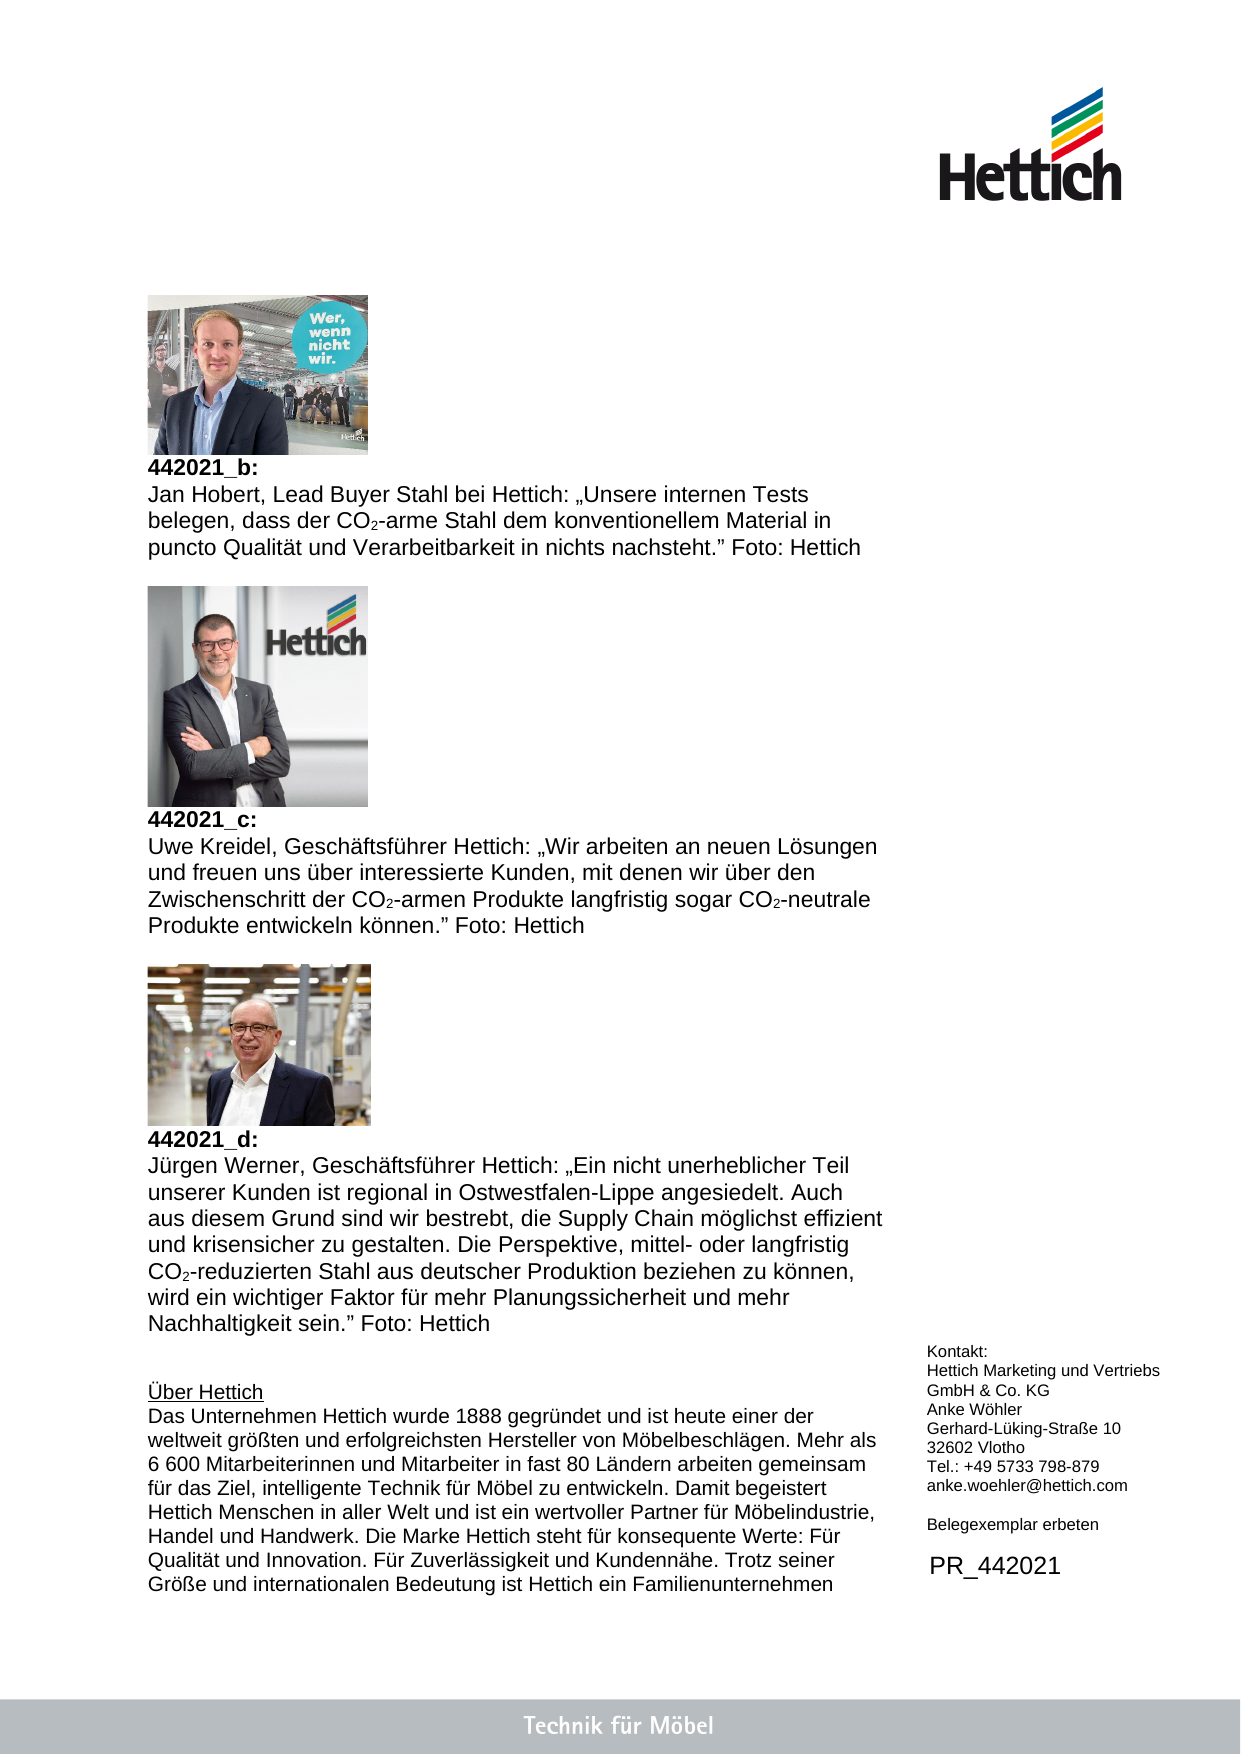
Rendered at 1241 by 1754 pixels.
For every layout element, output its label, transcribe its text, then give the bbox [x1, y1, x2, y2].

picture [147, 586, 368, 807]
text Jan Hobert, Lead Buyer Stahl bei Hettich: „Unsere internen Tests belegen, dass der CO2-arme Stahl dem konventionellem Material in puncto Qualität und Verarbeitbarkeit in nichts nachsteht.” Foto: Hettich [148, 481, 886, 560]
text 442021_c: Uwe Kreidel, Geschäftsführer Hettich: „Wir arbeiten an neuen Lösungen und freuen uns über interessierte Kunden, mit denen wir über den Zwischenschritt der CO2-armen Produkte langfristig sogar CO2-neutrale Produkte entwickeln können.” Foto: Hettich [148, 806, 886, 938]
text 442021_d: Jürgen Werner, Geschäftsführer Hettich: „Ein nicht unerheblicher Teil unserer Kunden ist regional in Ostwestfalen-Lippe angesiedelt. Auch aus diesem Grund sind wir bestrebt, die Supply Chain möglichst effizient und krisensicher zu gestalten. Die Perspektive, mittel- oder langfristig CO2-reduzierten Stahl aus deutscher Produktion beziehen zu können, wird ein wichtiger Faktor für mehr Planungssicherheit und mehr Nachhaltigkeit sein.” Foto: Hettich [148, 1126, 886, 1337]
picture [0, 1636, 1241, 1754]
picture [147, 964, 371, 1126]
picture [147, 295, 368, 455]
text Über Hettich [148, 1380, 886, 1404]
picture [0, 6, 1241, 263]
